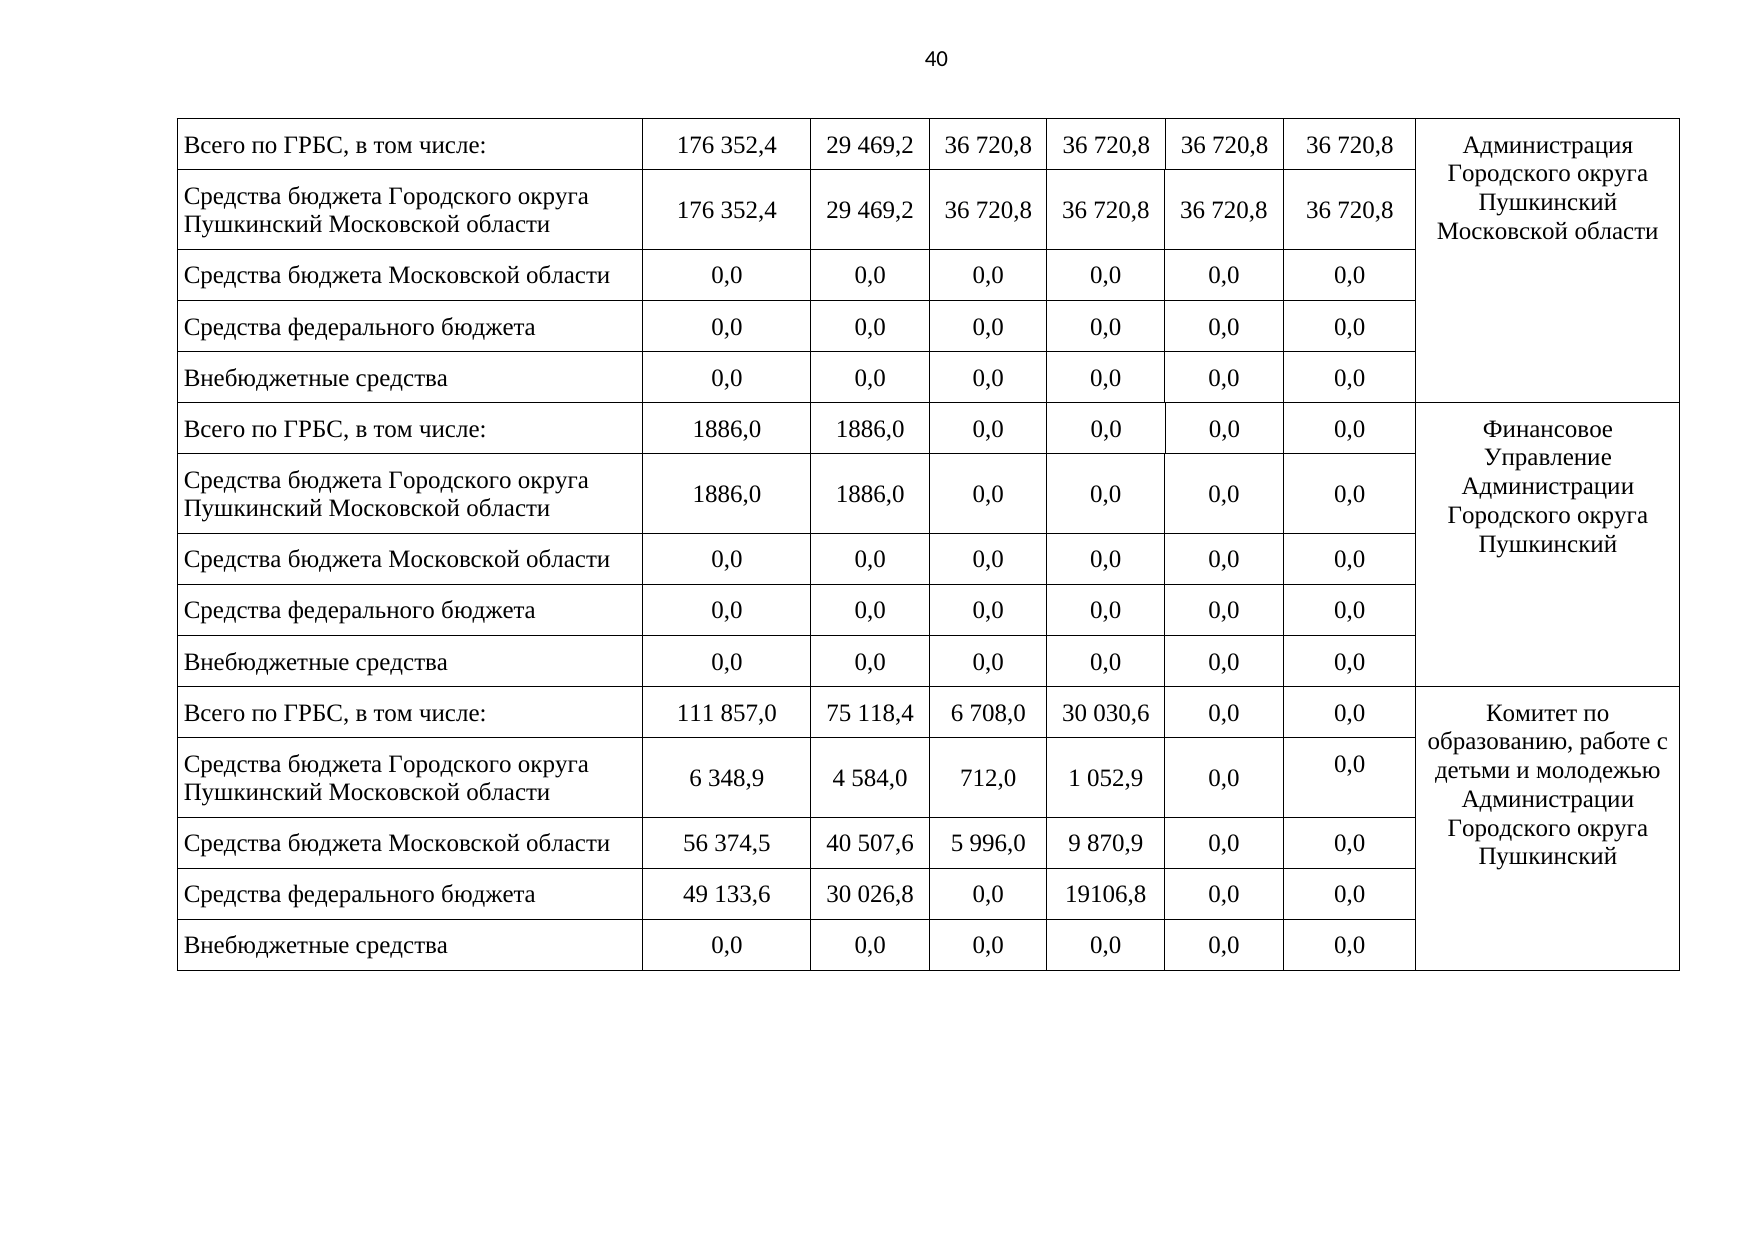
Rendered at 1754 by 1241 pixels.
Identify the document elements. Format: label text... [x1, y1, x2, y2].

table_cell Средства федерального бюджета [178, 585, 642, 635]
table_header 36 720,8 [930, 119, 1046, 169]
table_cell 0,0 [1166, 403, 1283, 453]
table_cell 0,0 [1047, 920, 1164, 970]
table_cell Внебюджетные средства [178, 636, 642, 686]
table_cell 111 857,0 [643, 687, 810, 737]
table_cell 0,0 [643, 301, 810, 351]
table_cell 1 052,9 [1047, 738, 1164, 817]
table_cell Средства бюджета Городского округа Пушкинский Московской области [178, 170, 642, 249]
table_cell 6 348,9 [643, 738, 810, 817]
table_cell Финансовое Управление Администрации Городского округа Пушкинский [1416, 403, 1679, 686]
table_cell 1886,0 [811, 454, 929, 533]
table_cell 0,0 [1284, 687, 1415, 737]
table_cell 36 720,8 [1047, 170, 1164, 249]
table_cell 36 720,8 [1284, 170, 1415, 249]
table_cell 6 708,0 [930, 687, 1046, 737]
table_cell 49 133,6 [643, 869, 810, 919]
table_cell 0,0 [930, 869, 1046, 919]
table_cell 0,0 [930, 403, 1046, 453]
table_cell 0,0 [1165, 585, 1283, 635]
table_cell 176 352,4 [643, 170, 810, 249]
table_cell 0,0 [1165, 869, 1283, 919]
table_cell 0,0 [930, 301, 1046, 351]
table_cell 0,0 [1047, 352, 1164, 402]
table_cell 0,0 [1284, 301, 1415, 351]
table_cell Всего по ГРБС, в том числе: [178, 403, 642, 453]
table_cell 0,0 [1165, 301, 1283, 351]
table_cell Внебюджетные средства [178, 920, 642, 970]
table_cell 0,0 [1047, 636, 1164, 686]
table_cell 0,0 [811, 301, 929, 351]
table_cell 19106,8 [1047, 869, 1164, 919]
table_cell 0,0 [1165, 687, 1283, 737]
table_cell 4 584,0 [811, 738, 929, 817]
table_cell Средства бюджета Городского округа Пушкинский Московской области [178, 454, 642, 533]
table_cell Средства бюджета Московской области [178, 818, 642, 868]
table_cell 0,0 [1284, 818, 1415, 868]
table_cell Средства бюджета Московской области [178, 534, 642, 584]
table_cell 712,0 [930, 738, 1046, 817]
table_cell Всего по ГРБС, в том числе: [178, 687, 642, 737]
table_cell 0,0 [643, 534, 810, 584]
table_cell 0,0 [1165, 352, 1283, 402]
table_cell 0,0 [643, 920, 810, 970]
table_cell 0,0 [1284, 869, 1415, 919]
table_cell 30 026,8 [811, 869, 929, 919]
table_cell 0,0 [930, 636, 1046, 686]
table_cell 0,0 [1165, 818, 1283, 868]
table_cell 0,0 [1284, 636, 1415, 686]
table_cell 0,0 [1047, 250, 1164, 300]
table_cell 40 507,6 [811, 818, 929, 868]
table_cell 0,0 [643, 352, 810, 402]
table_cell 0,0 [1047, 454, 1164, 533]
table_cell 0,0 [1047, 403, 1165, 453]
table_cell 9 870,9 [1047, 818, 1164, 868]
table_cell Внебюджетные средства [178, 352, 642, 402]
table_cell 0,0 [643, 585, 810, 635]
table_cell 0,0 [930, 454, 1046, 533]
table_cell 0,0 [1284, 534, 1415, 584]
table_cell 0,0 [1284, 738, 1415, 817]
table_cell 36 720,8 [1165, 170, 1283, 249]
table_cell 0,0 [811, 585, 929, 635]
table_cell 0,0 [930, 585, 1046, 635]
table_cell 0,0 [930, 352, 1046, 402]
table_cell 0,0 [1284, 250, 1415, 300]
table_cell 0,0 [811, 534, 929, 584]
table_cell 0,0 [1284, 920, 1415, 970]
table_cell 36 720,8 [930, 170, 1046, 249]
table_cell 0,0 [811, 352, 929, 402]
table_header Администрация Городского округа Пушкинский Московской области [1416, 119, 1679, 402]
table_cell 1886,0 [643, 403, 810, 453]
table_cell 56 374,5 [643, 818, 810, 868]
table_cell Комитет по образованию, работе с детьми и молодежью Администрации Городского округа Пушкинский [1416, 687, 1679, 970]
table_cell 0,0 [1047, 585, 1164, 635]
table_cell 0,0 [811, 636, 929, 686]
table_cell 29 469,2 [811, 170, 929, 249]
table_cell 0,0 [1284, 352, 1415, 402]
table_header 36 720,8 [1284, 119, 1415, 169]
table_cell Средства бюджета Городского округа Пушкинский Московской области [178, 738, 642, 817]
table_header 36 720,8 [1047, 119, 1165, 169]
table_cell 0,0 [1165, 250, 1283, 300]
table_cell 0,0 [1165, 636, 1283, 686]
table_cell 0,0 [930, 250, 1046, 300]
table_cell 0,0 [1284, 403, 1415, 453]
table_cell Средства федерального бюджета [178, 869, 642, 919]
table_cell 0,0 [1165, 920, 1283, 970]
table_cell 0,0 [1284, 454, 1415, 533]
table_header 29 469,2 [811, 119, 929, 169]
table_cell 5 996,0 [930, 818, 1046, 868]
table_cell 0,0 [1284, 585, 1415, 635]
table_cell 0,0 [643, 636, 810, 686]
table_cell 0,0 [930, 534, 1046, 584]
table_cell 0,0 [1047, 534, 1164, 584]
table_cell Средства федерального бюджета [178, 301, 642, 351]
table_cell 0,0 [643, 250, 810, 300]
table_cell 75 118,4 [811, 687, 929, 737]
table_cell 0,0 [1047, 301, 1164, 351]
table_header 176 352,4 [643, 119, 810, 169]
table_cell 30 030,6 [1047, 687, 1164, 737]
table_header Всего по ГРБС, в том числе: [178, 119, 642, 169]
table_cell 0,0 [811, 920, 929, 970]
table_cell 0,0 [930, 920, 1046, 970]
table_cell Средства бюджета Московской области [178, 250, 642, 300]
table_header 36 720,8 [1166, 119, 1283, 169]
table_cell 0,0 [811, 250, 929, 300]
table_cell 0,0 [1165, 534, 1283, 584]
table_cell 0,0 [1165, 454, 1283, 533]
table_cell 0,0 [1165, 738, 1283, 817]
table_cell 1886,0 [643, 454, 810, 533]
table_cell 1886,0 [811, 403, 929, 453]
